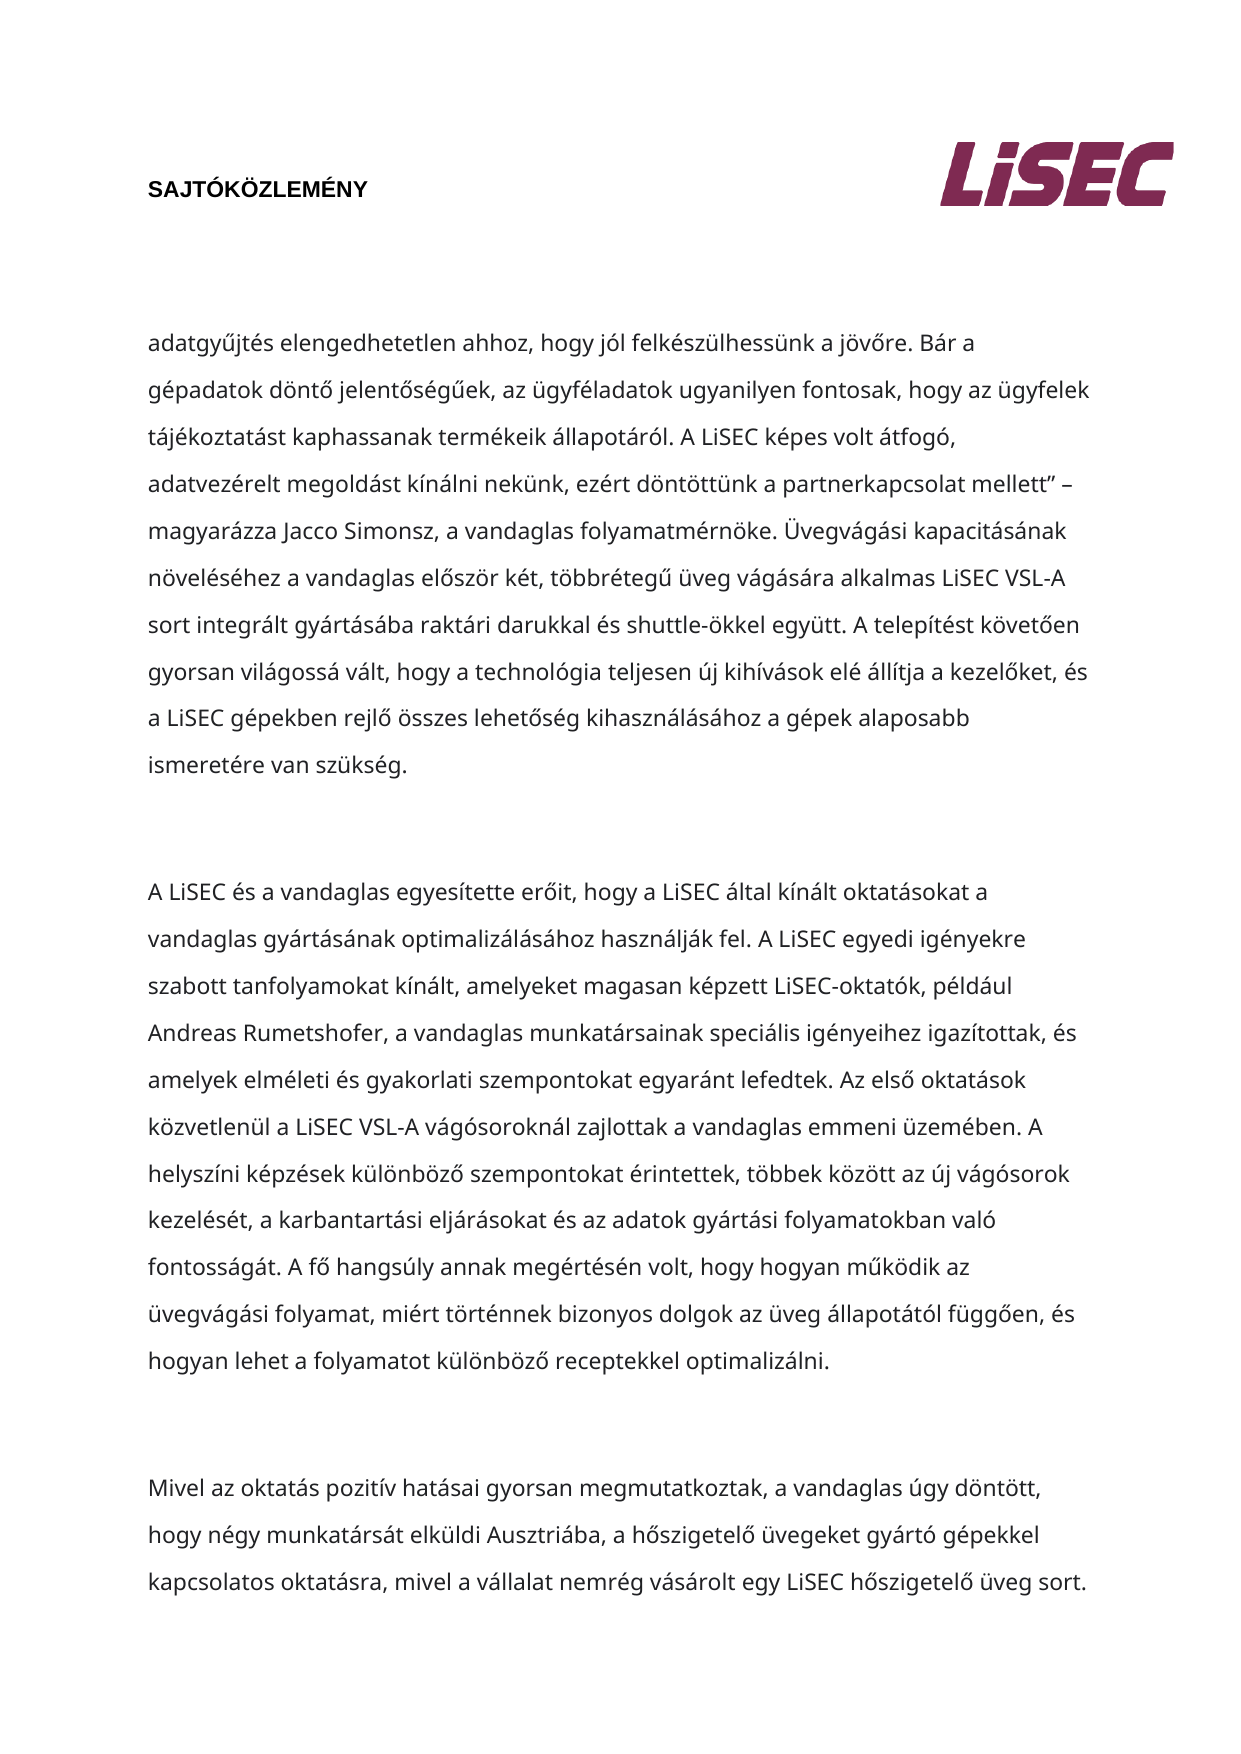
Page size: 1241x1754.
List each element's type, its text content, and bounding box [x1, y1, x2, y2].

picture [939, 142, 1173, 205]
text A LiSEC és a vandaglas egyesítette erőit, hogy a LiSEC által kínált oktatásokat a vandaglas gyártásának optimalizálásához használják fel. A LiSEC egyedi igényekre szabott tanfolyamokat kínált, amelyeket magasan képzett LiSEC-oktatók, például Andreas Rumetshofer, a vandaglas munkatársainak speciális igényeihez igazítottak, és amelyek elméleti és gyakorlati szempontokat egyaránt lefedtek. Az első oktatások közvetlenül a LiSEC VSL-A vágósoroknál zajlottak a vandaglas emmeni üzemében. A helyszíni képzések különböző szempontokat érintettek, többek között az új vágósorok kezelését, a karbantartási eljárásokat és az adatok gyártási folyamatokban való fontosságát. A fő hangsúly annak megértésén volt, hogy hogyan működik az üvegvágási folyamat, miért történnek bizonyos dolgok az üveg állapotától függően, és hogyan lehet a folyamatot különböző receptekkel optimalizálni. [148, 876, 1093, 1376]
